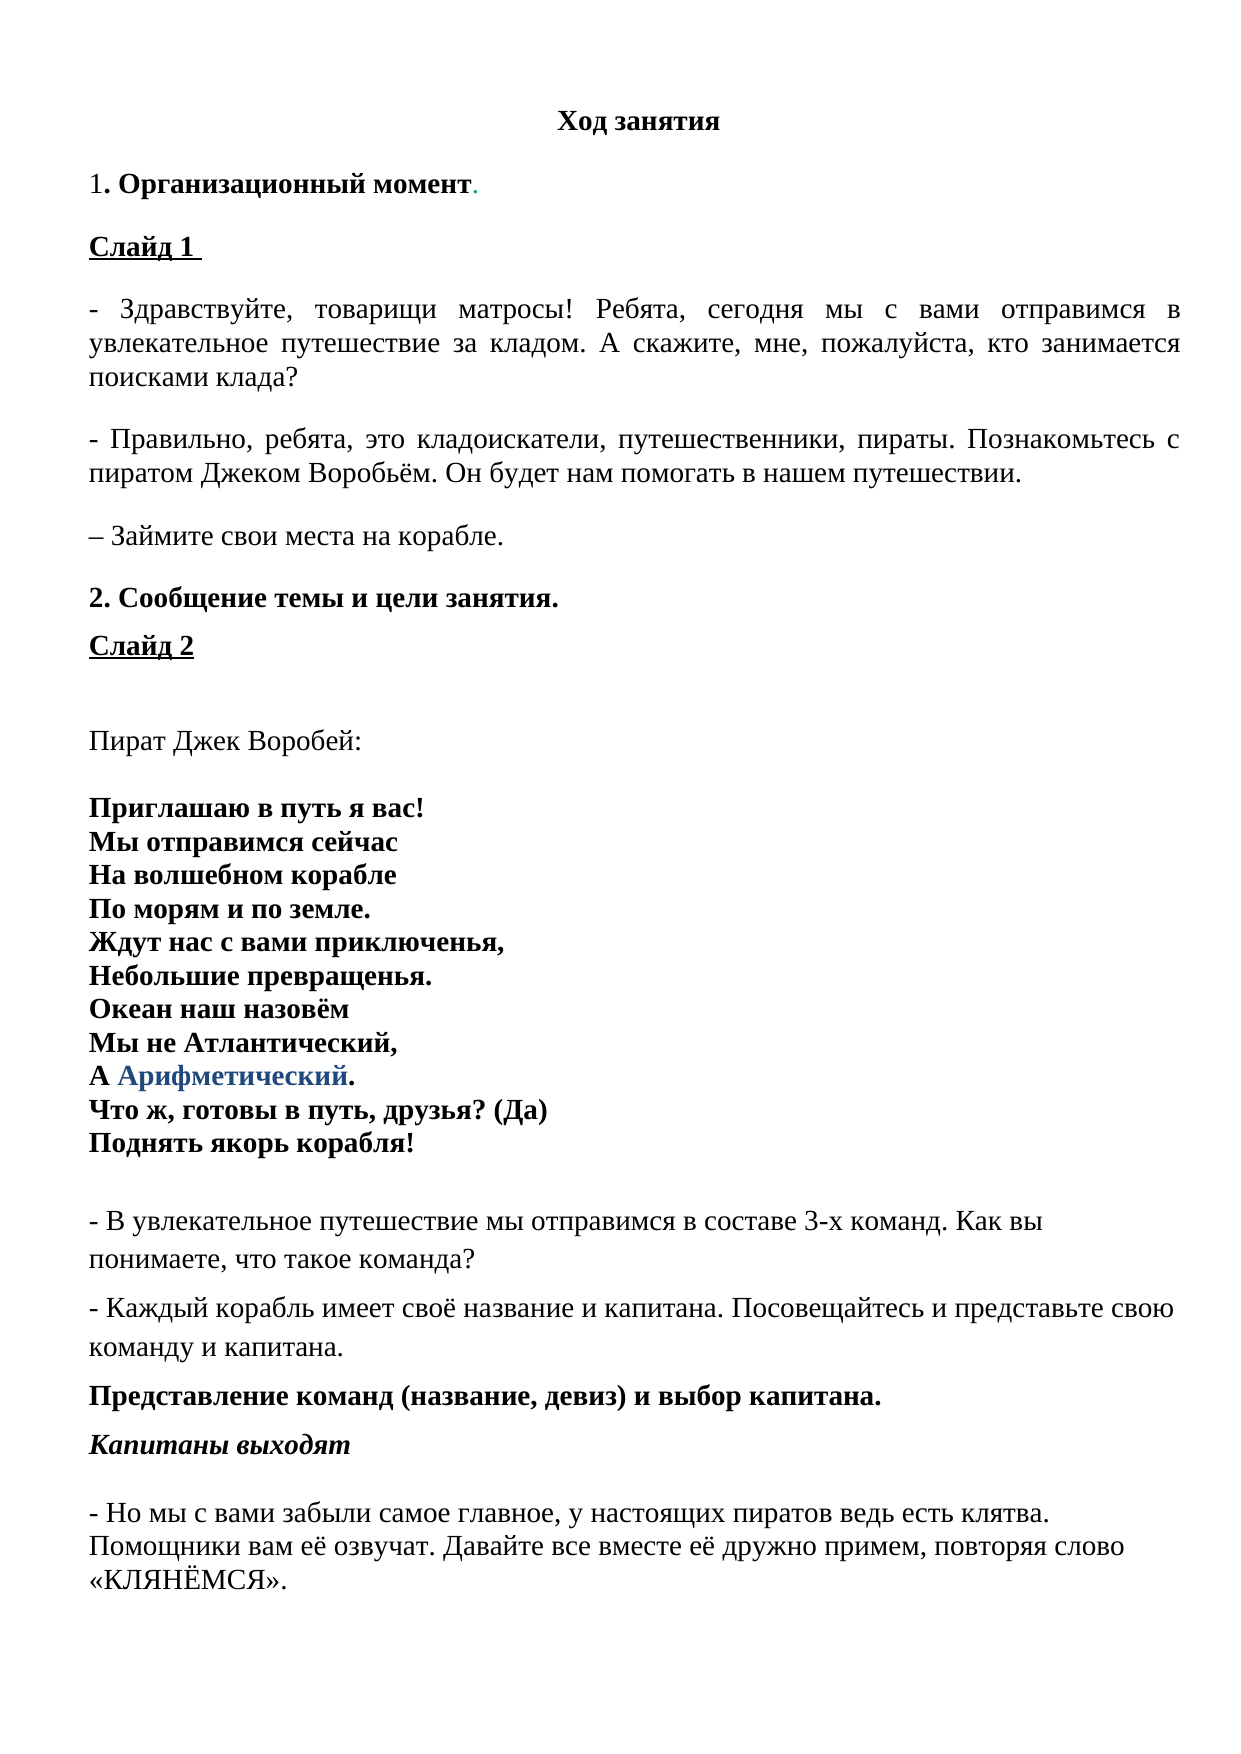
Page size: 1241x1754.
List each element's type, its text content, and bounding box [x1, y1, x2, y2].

subtitle 2. Сообщение темы и цели занятия. [89, 580, 1181, 614]
text Пират Джек Воробей: [89, 723, 1181, 757]
subtitle Ход занятия [89, 103, 1181, 137]
text - В увлекательное путешествие мы отправимся в составе 3-х команд. Как вы понимаете, что такое команда? [89, 1203, 1181, 1275]
text Слайд 2 [89, 628, 1181, 661]
text - Здравствуйте, товарищи матросы! Ребята, сегодня мы с вами отправимся в увлекательное путешествие за кладом. А скажите, мне, пожалуйста, кто занимается поисками клада? [89, 292, 1181, 392]
text Приглашаю в путь я вас! Мы отправимся сейчас На волшебном корабле По морям и по земле. Ждут нас с вами приключенья, Небольшие превращенья. Океан наш назовём Мы не Атлантический, А Арифметический. Что ж, готовы в путь, друзья? (Да) Поднять якорь корабля! [89, 790, 1181, 1159]
text Капитаны выходят [89, 1427, 1181, 1461]
text – Займите свои места на корабле. [89, 518, 1181, 551]
text - Но мы с вами забыли самое главное, у настоящих пиратов ведь есть клятва. Помощники вам её озвучат. Давайте все вместе её дружно примем, повторяя слово «КЛЯНЁМСЯ». [89, 1495, 1181, 1595]
text Слайд 1 [89, 229, 1181, 262]
text - Каждый корабль имеет своё название и капитана. Посовещайтесь и представьте свою команду и капитана. [89, 1291, 1181, 1363]
text Представление команд (название, девиз) и выбор капитана. [89, 1378, 1181, 1412]
text - Правильно, ребята, это кладоискатели, путешественники, пираты. Познакомьтесь с пиратом Джеком Воробьём. Он будет нам помогать в нашем путешествии. [89, 421, 1181, 488]
text 1. Организационный момент. [89, 166, 1181, 200]
